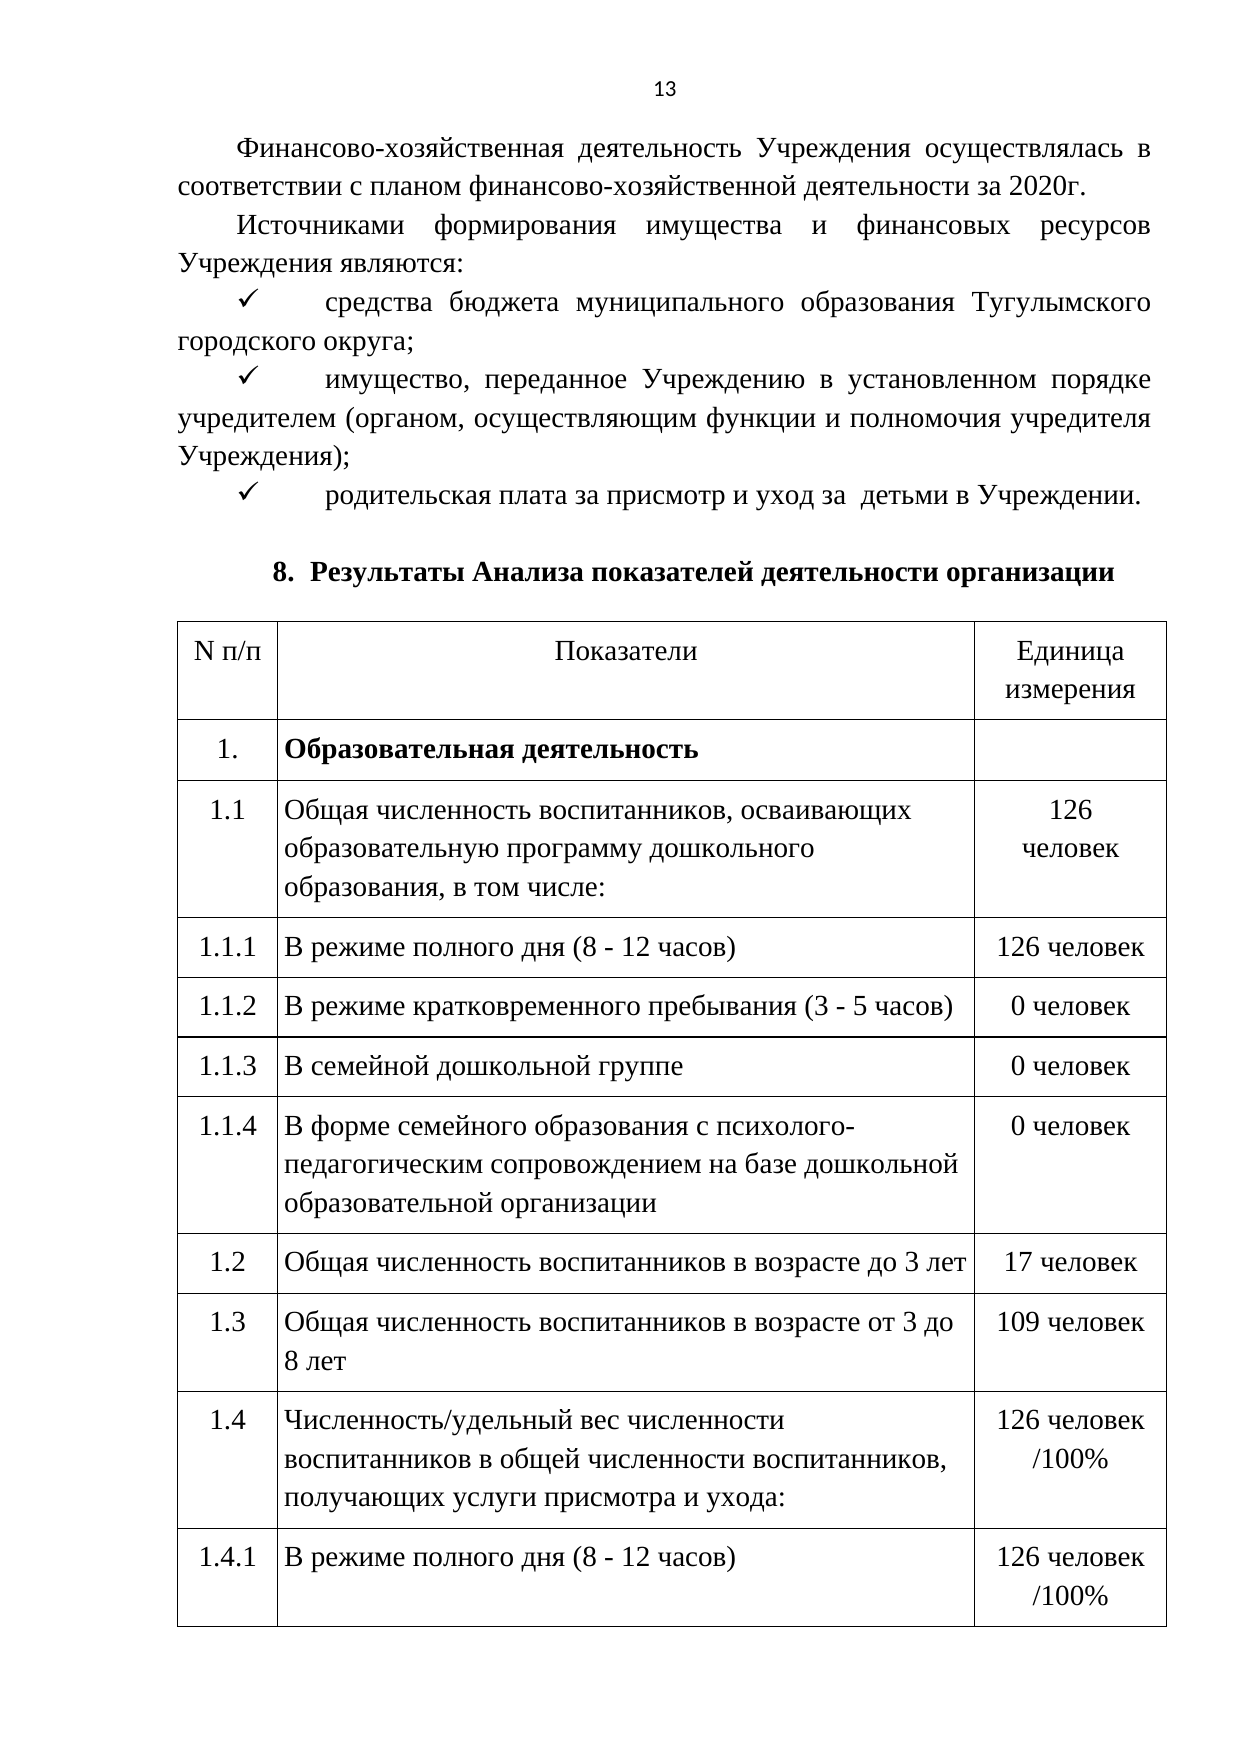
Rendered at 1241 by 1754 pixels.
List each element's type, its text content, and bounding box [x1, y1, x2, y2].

table_cell Численность/удельный вес численности воспитанников в общей численности воспитанников, получающих услуги присмотра и ухода: [278, 1392, 974, 1527]
text Источниками формирования имущества и финансовых ресурсов Учреждения являются: [177, 207, 1152, 279]
table_header N п/п [178, 622, 277, 719]
table_cell В семейной дошкольной группе [278, 1038, 974, 1096]
table_cell В режиме кратковременного пребывания (3 - 5 часов) [278, 978, 974, 1036]
table_cell 1.1.3 [178, 1038, 277, 1096]
table_header Единица измерения [975, 622, 1166, 719]
list родительская плата за присмотр и уход за детьми в Учреждении. [177, 477, 1152, 511]
table_cell Образовательная деятельность [278, 720, 974, 780]
table_cell 109 человек [975, 1294, 1166, 1391]
table_cell 126 человек [975, 781, 1166, 917]
table_cell 1.3 [178, 1294, 277, 1391]
table_cell 1.4.1 [178, 1529, 277, 1626]
table_cell 1.1.4 [178, 1097, 277, 1233]
table_cell 17 человек [975, 1234, 1166, 1292]
table_cell Общая численность воспитанников в возрасте до 3 лет [278, 1234, 974, 1292]
table_cell 126 человек [975, 918, 1166, 977]
table_cell 0 человек [975, 1097, 1166, 1233]
table_cell 126 человек /100% [975, 1392, 1166, 1527]
table_cell 0 человек [975, 1038, 1166, 1096]
table_cell В режиме полного дня (8 - 12 часов) [278, 918, 974, 977]
list имущество, переданное Учреждению в установленном порядке учредителем (органом, осуществляющим функции и полномочия учредителя Учреждения); [177, 361, 1152, 472]
table_cell Общая численность воспитанников, осваивающих образовательную программу дошкольного образования, в том числе: [278, 781, 974, 917]
table_cell В режиме полного дня (8 - 12 часов) [278, 1529, 974, 1626]
table_cell 1. [178, 720, 277, 780]
text Финансово-хозяйственная деятельность Учреждения осуществлялась в соответствии с планом финансово-хозяйственной деятельности за 2020г. [177, 130, 1152, 202]
table_cell 126 человек /100% [975, 1529, 1166, 1626]
table_cell В форме семейного образования с психолого-педагогическим сопровождением на базе дошкольной образовательной организации [278, 1097, 974, 1233]
table_cell [975, 720, 1166, 780]
table_cell Общая численность воспитанников в возрасте от 3 до 8 лет [278, 1294, 974, 1391]
list Результаты Анализа показателей деятельности организации [236, 554, 1152, 588]
table_cell 1.1.1 [178, 918, 277, 977]
table_cell 1.4 [178, 1392, 277, 1527]
table_header Показатели [278, 622, 974, 719]
list средства бюджета муниципального образования Тугулымского городского округа; [177, 284, 1152, 356]
table_cell 1.1 [178, 781, 277, 917]
table_cell 0 человек [975, 978, 1166, 1036]
table_cell 1.1.2 [178, 978, 277, 1036]
table_cell 1.2 [178, 1234, 277, 1292]
